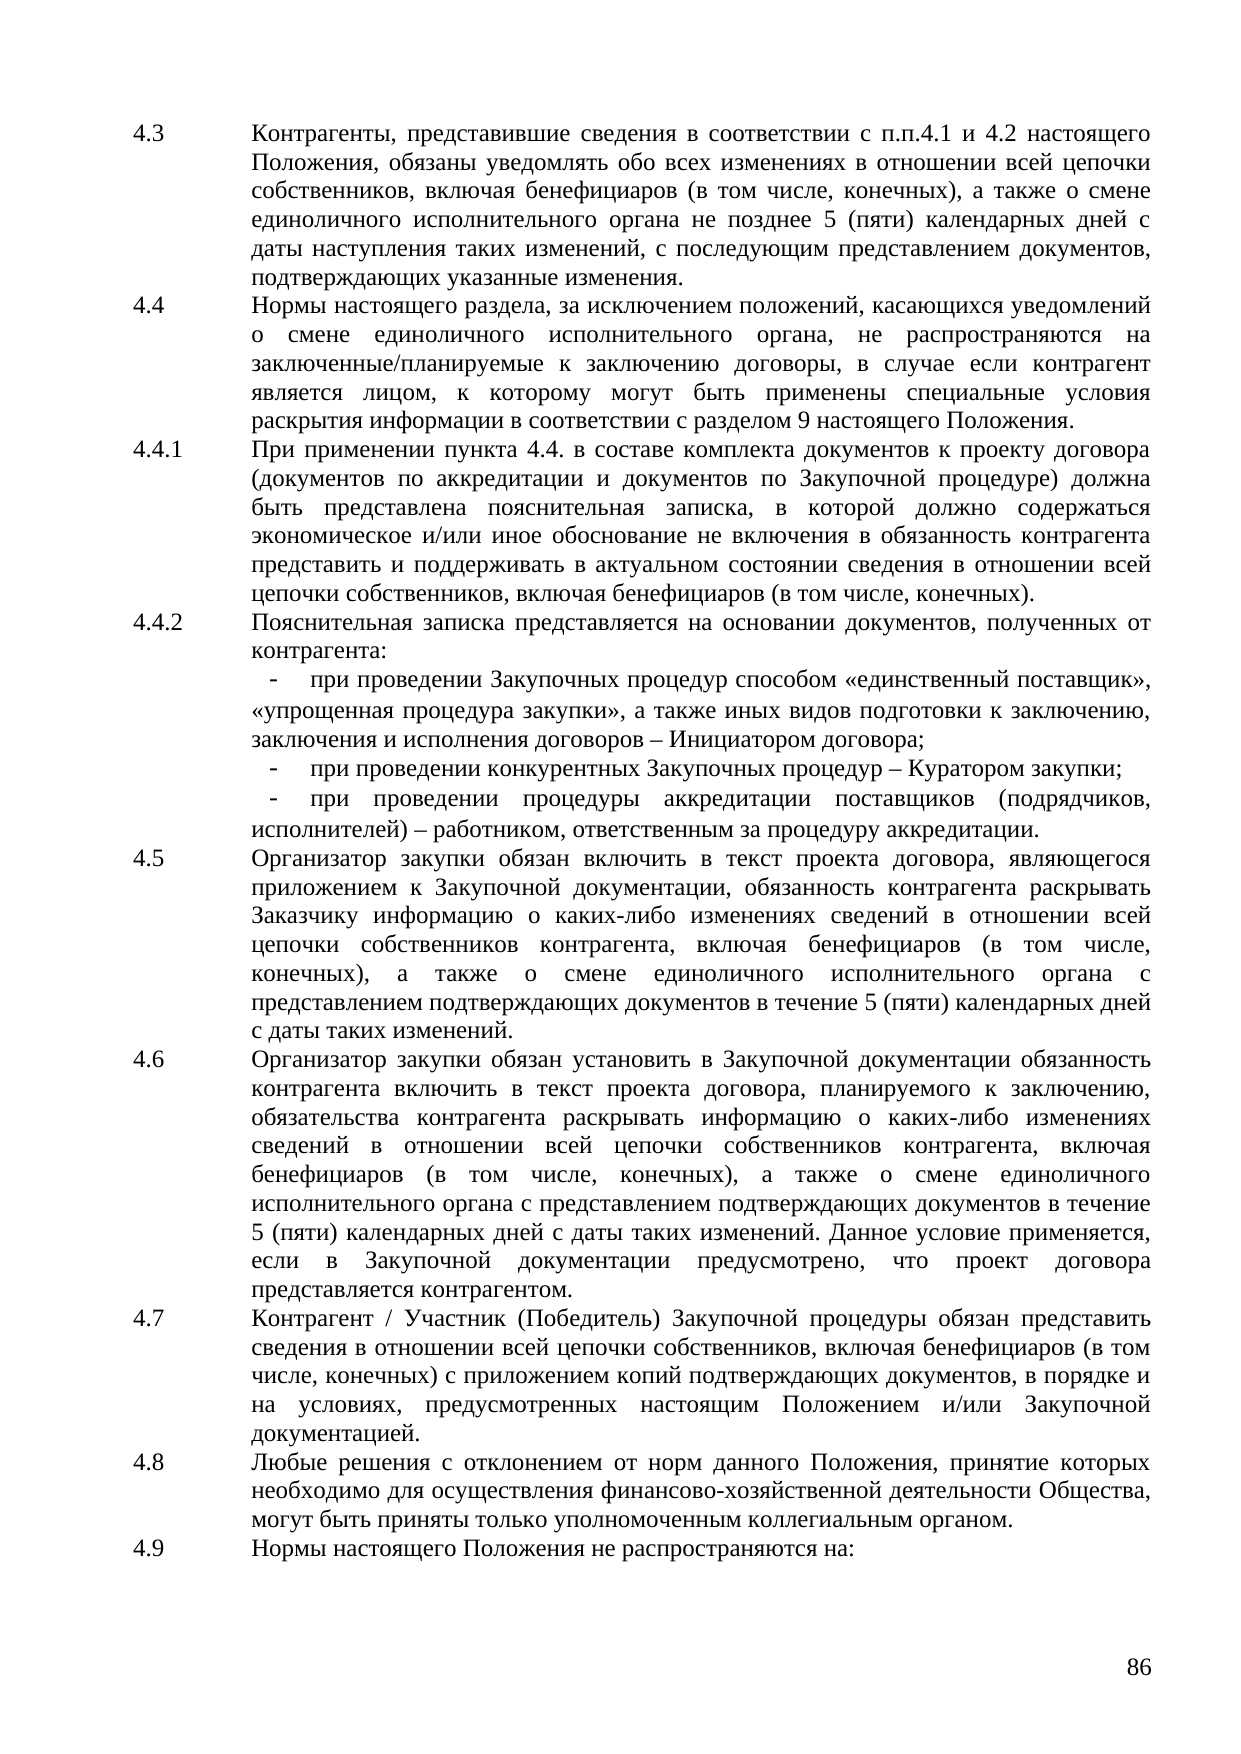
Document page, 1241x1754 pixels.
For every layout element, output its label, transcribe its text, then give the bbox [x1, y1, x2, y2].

list Организатор закупки обязан установить в Закупочной документации обязанность контрагента включить в текст проекта договора, планируемого к заключению, обязательства контрагента раскрывать информацию о каких-либо изменениях сведений в отношении всей цепочки собственников контрагента, включая бенефициаров (в том числе, конечных), а также о смене единоличного исполнительного органа с представлением подтверждающих документов в течение 5 (пяти) календарных дней с даты таких изменений. Данное условие применяется, если в Закупочной документации предусмотрено, что проект договора представляется контрагентом. [133, 1044, 1152, 1303]
list при проведении Закупочных процедур способом «единственный поставщик», «упрощенная процедура закупки», а также иных видов подготовки к заключению, заключения и исполнения договоров – Инициатором договора; [251, 664, 1152, 753]
list Любые решения с отклонением от норм данного Положения, принятие которых необходимо для осуществления финансово-хозяйственной деятельности Общества, могут быть приняты только уполномоченным коллегиальным органом. [133, 1447, 1152, 1533]
list При применении пункта 4.4. в составе комплекта документов к проекту договора (документов по аккредитации и документов по Закупочной процедуре) должна быть представлена пояснительная записка, в которой должно содержаться экономическое и/или иное обоснование не включения в обязанность контрагента представить и поддерживать в актуальном состоянии сведения в отношении всей цепочки собственников, включая бенефициаров (в том числе, конечных). [133, 434, 1152, 607]
list Контрагенты, представившие сведения в соответствии с п.п.4.1 и 4.2 настоящего Положения, обязаны уведомлять обо всех изменениях в отношении всей цепочки собственников, включая бенефициаров (в том числе, конечных), а также о смене единоличного исполнительного органа не позднее 5 (пяти) календарных дней с даты наступления таких изменений, с последующим представлением документов, подтверждающих указанные изменения. [133, 118, 1152, 291]
list Нормы настоящего Положения не распространяются на: [133, 1533, 1152, 1562]
list Пояснительная записка представляется на основании документов, полученных от контрагента: [133, 607, 1152, 664]
list Контрагент / Участник (Победитель) Закупочной процедуры обязан представить сведения в отношении всей цепочки собственников, включая бенефициаров (в том числе, конечных) с приложением копий подтверждающих документов, в порядке и на условиях, предусмотренных настоящим Положением и/или Закупочной документацией. [133, 1303, 1152, 1447]
list при проведении конкурентных Закупочных процедур – Куратором закупки; [251, 753, 1152, 783]
list при проведении процедуры аккредитации поставщиков (подрядчиков, исполнителей) – работником, ответственным за процедуру аккредитации. [251, 783, 1152, 843]
list Организатор закупки обязан включить в текст проекта договора, являющегося приложением к Закупочной документации, обязанность контрагента раскрывать Заказчику информацию о каких-либо изменениях сведений в отношении всей цепочки собственников контрагента, включая бенефициаров (в том числе, конечных), а также о смене единоличного исполнительного органа с представлением подтверждающих документов в течение 5 (пяти) календарных дней с даты таких изменений. [133, 843, 1152, 1044]
list Нормы настоящего раздела, за исключением положений, касающихся уведомлений о смене единоличного исполнительного органа, не распространяются на заключенные/планируемые к заключению договоры, в случае если контрагент является лицом, к которому могут быть применены специальные условия раскрытия информации в соответствии с разделом 9 настоящего Положения. [133, 291, 1152, 434]
